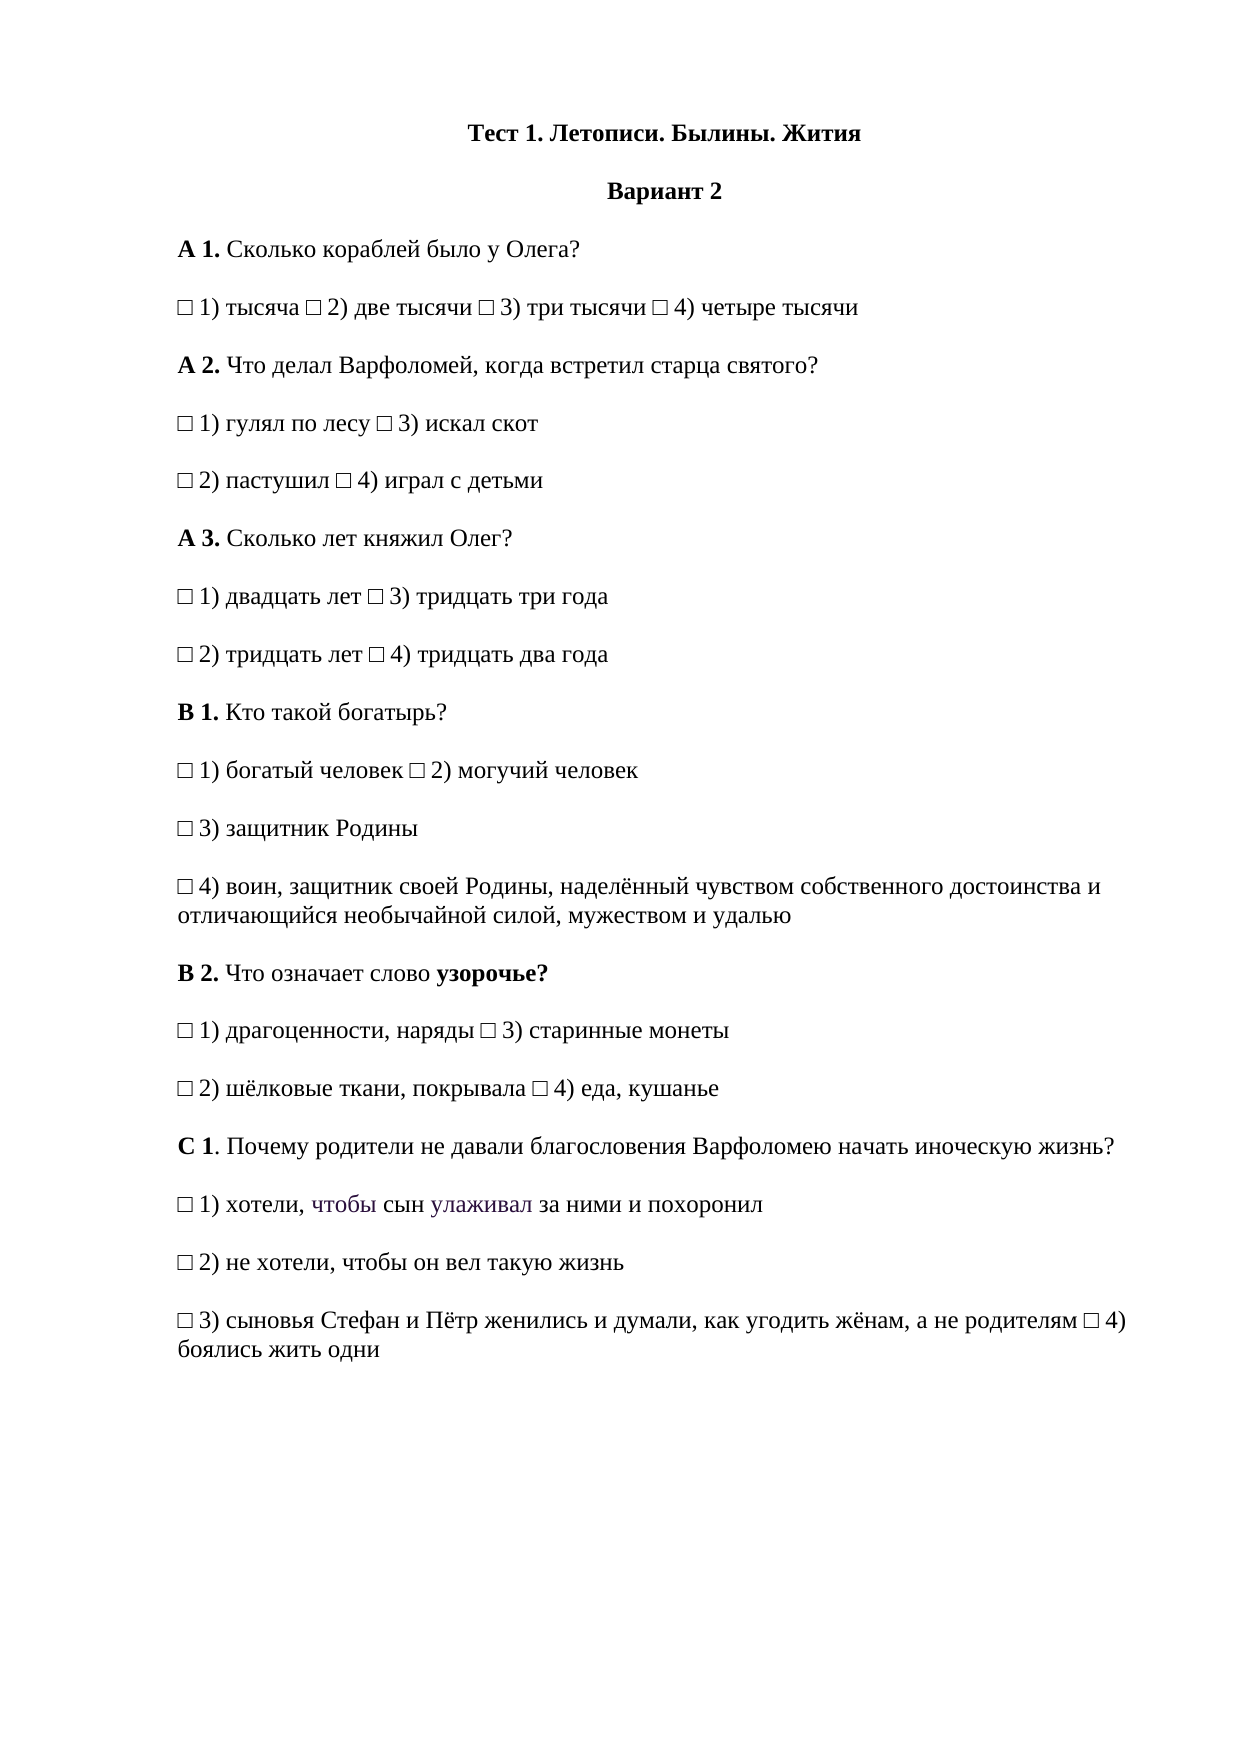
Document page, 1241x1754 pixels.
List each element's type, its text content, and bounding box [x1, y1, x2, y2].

text □ 2) пастушил □ 4) играл с детьми [177, 466, 1152, 494]
text □ 1) хотели, чтобы сын улаживал за ними и похоронил [177, 1189, 1152, 1218]
text □ 2) тридцать лет □ 4) тридцать два года [177, 639, 1152, 668]
text □ 3) защитник Родины [177, 813, 1152, 842]
text □ 1) двадцать лет □ 3) тридцать три года [177, 581, 1152, 610]
text □ 4) воин, защитник своей Родины, наделённый чувством собственного достоинства и отличающийся необычайной силой, мужеством и удалью [177, 871, 1152, 928]
text В 1. Кто такой богатырь? [177, 697, 1152, 726]
text А 2. Что делал Варфоломей, когда встретил старца святого? [177, 350, 1152, 378]
text С 1. Почему родители не давали благословения Варфоломею начать иноческую жизнь? [177, 1131, 1152, 1160]
text Вариант 2 [177, 176, 1152, 205]
text □ 3) сыновья Стефан и Пётр женились и думали, как угодить жёнам, а не родителям □ 4) боялись жить одни [177, 1305, 1152, 1363]
text А 1. Сколько кораблей было у Олега? [177, 234, 1152, 263]
text В 2. Что означает слово узорочье? [177, 958, 1152, 986]
text □ 2) шёлковые ткани, покрывала □ 4) еда, кушанье [177, 1073, 1152, 1102]
text □ 1) гулял по лесу □ 3) искал скот [177, 408, 1152, 436]
text □ 2) не хотели, чтобы он вел такую жизнь [177, 1247, 1152, 1276]
text □ 1) тысяча □ 2) две тысячи □ 3) три тысячи □ 4) четыре тысячи [177, 292, 1152, 321]
text □ 1) богатый человек □ 2) могучий человек [177, 755, 1152, 784]
text А 3. Сколько лет княжил Олег? [177, 523, 1152, 552]
text □ 1) драгоценности, наряды □ 3) старинные монеты [177, 1016, 1152, 1044]
text Тест 1. Летописи. Былины. Жития [177, 118, 1152, 147]
